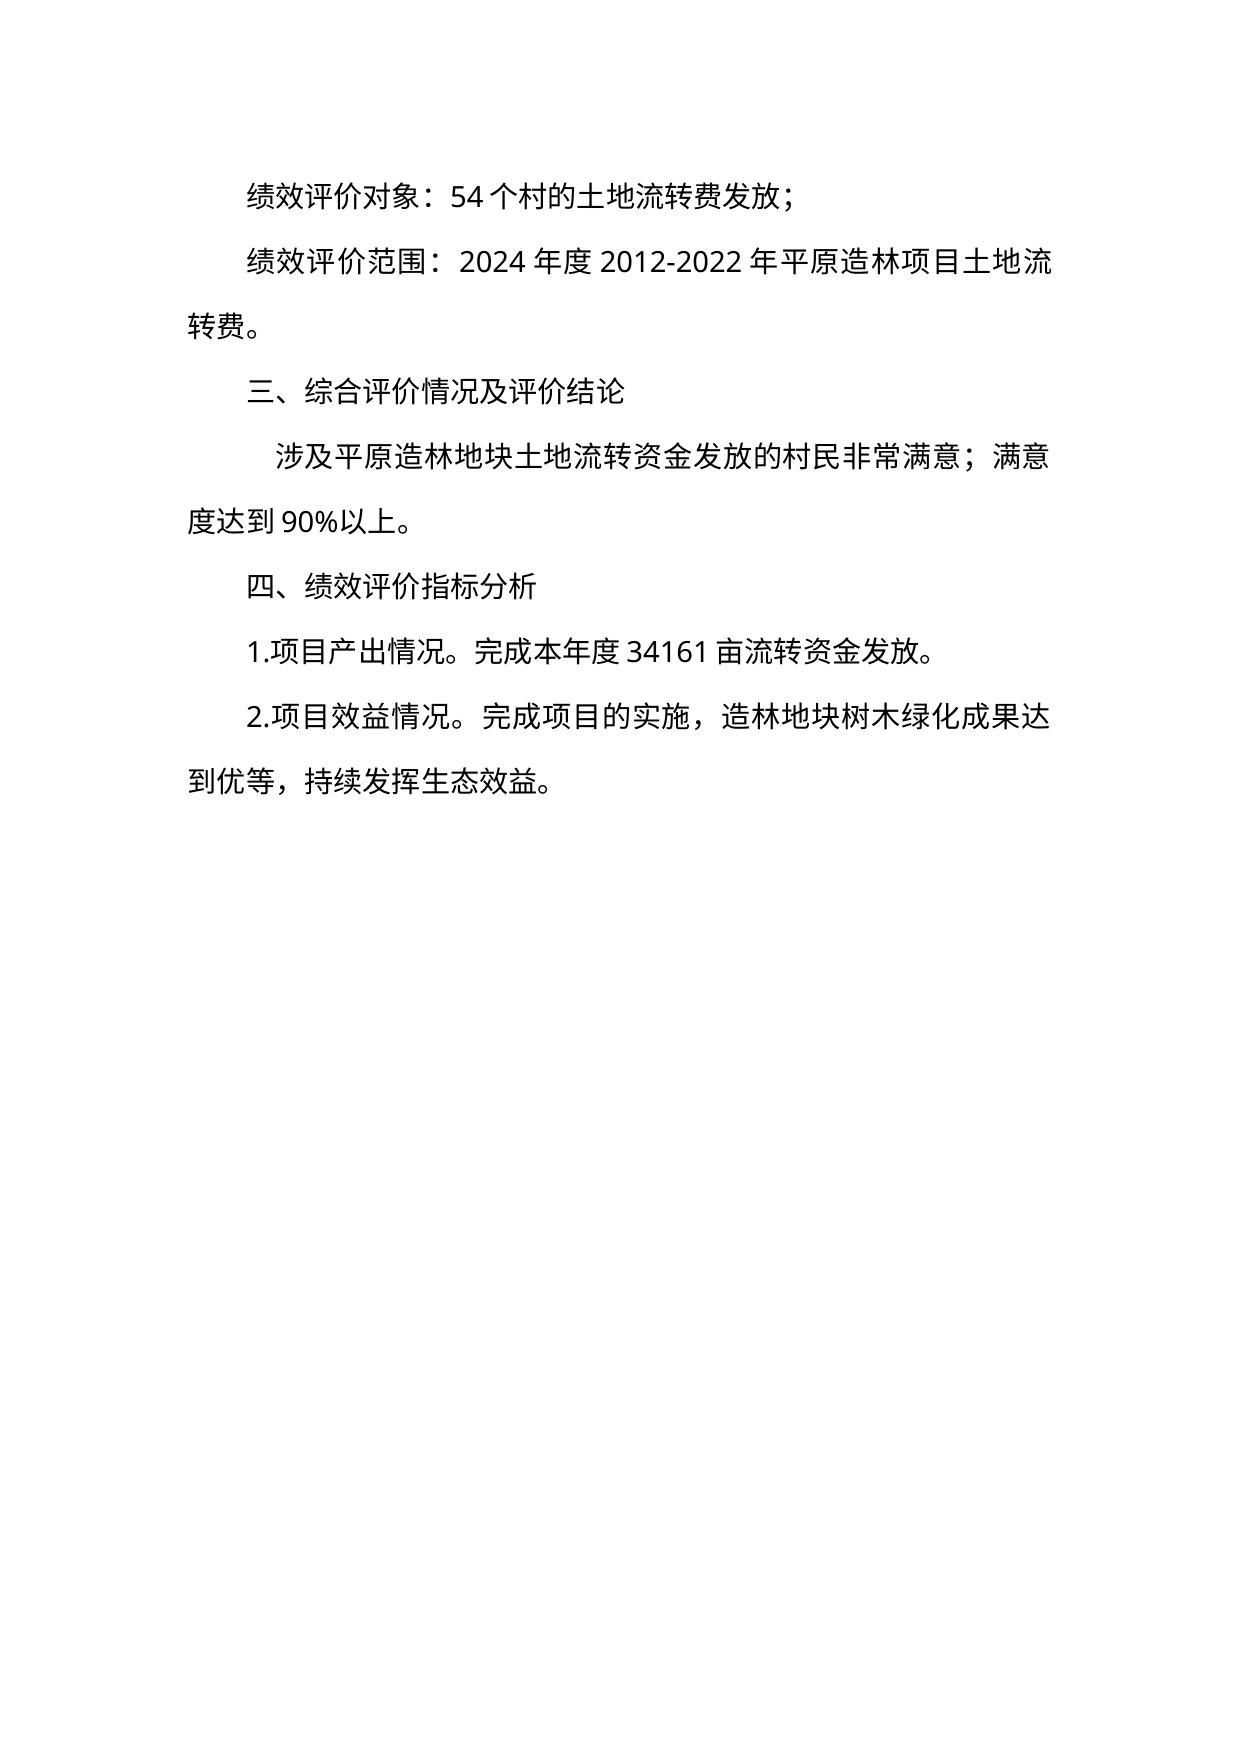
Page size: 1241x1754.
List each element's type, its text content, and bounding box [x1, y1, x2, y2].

text 四、绩效评价指标分析 [187, 552, 1053, 617]
text 1.项目产出情况。完成本年度34161亩流转资金发放。 [187, 617, 1053, 682]
text 绩效评价范围：2024年度2012-2022年平原造林项目土地流转费。 [187, 227, 1053, 357]
text 绩效评价对象：54个村的土地流转费发放； [187, 162, 1053, 227]
text 涉及平原造林地块土地流转资金发放的村民非常满意；满意度达到90%以上。 [187, 422, 1053, 552]
text 2.项目效益情况。完成项目的实施，造林地块树木绿化成果达到优等，持续发挥生态效益。 [187, 682, 1053, 812]
text 三、综合评价情况及评价结论 [187, 357, 1053, 422]
